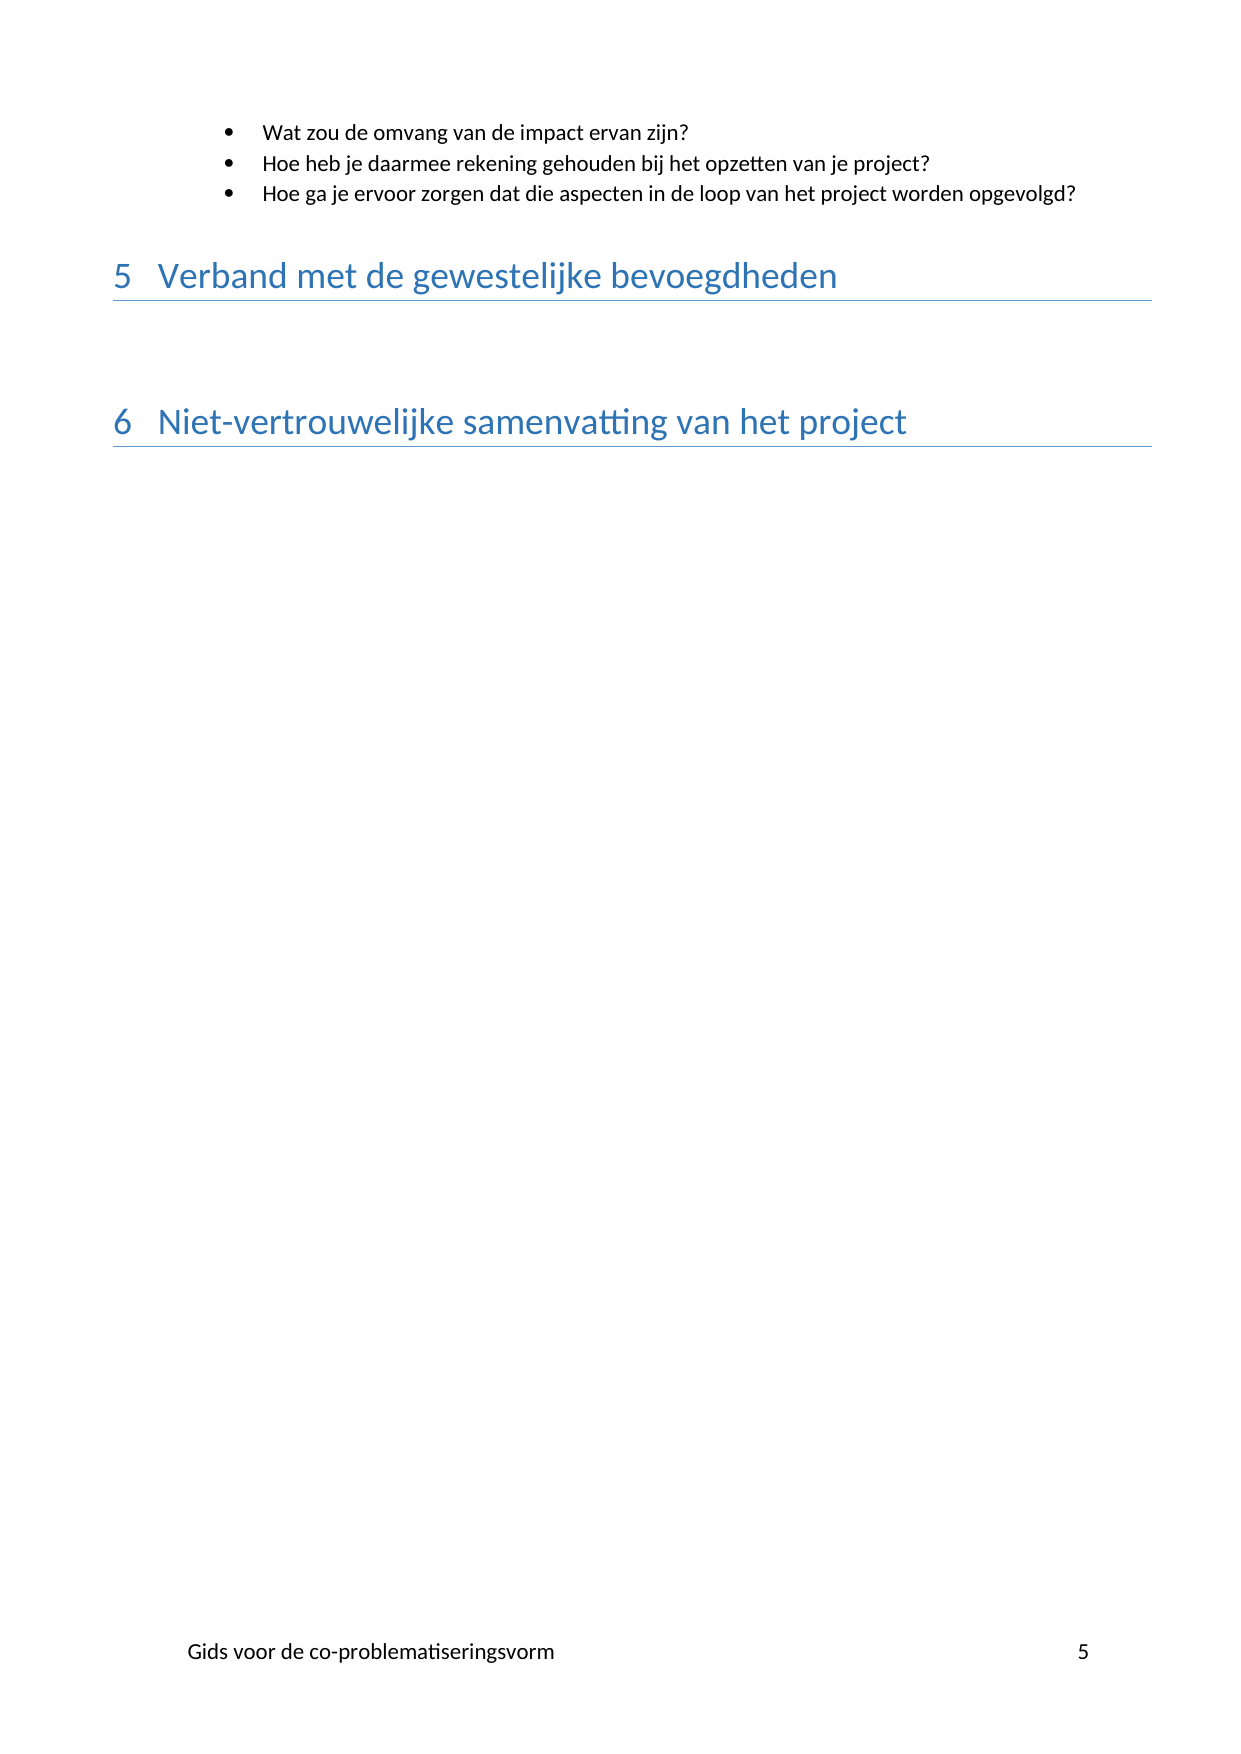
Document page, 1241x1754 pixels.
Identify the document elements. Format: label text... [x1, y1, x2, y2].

list Hoe heb je daarmee rekening gehouden bij het opzetten van je project? [225, 149, 1152, 177]
subtitle Verband met de gewestelijke bevoegdheden [113, 252, 1152, 300]
list Hoe ga je ervoor zorgen dat die aspecten in de loop van het project worden opgevolgd? [225, 179, 1152, 208]
subtitle Niet-vertrouwelijke samenvatting van het project [113, 398, 1152, 446]
list Wat zou de omvang van de impact ervan zijn? [225, 118, 1152, 146]
